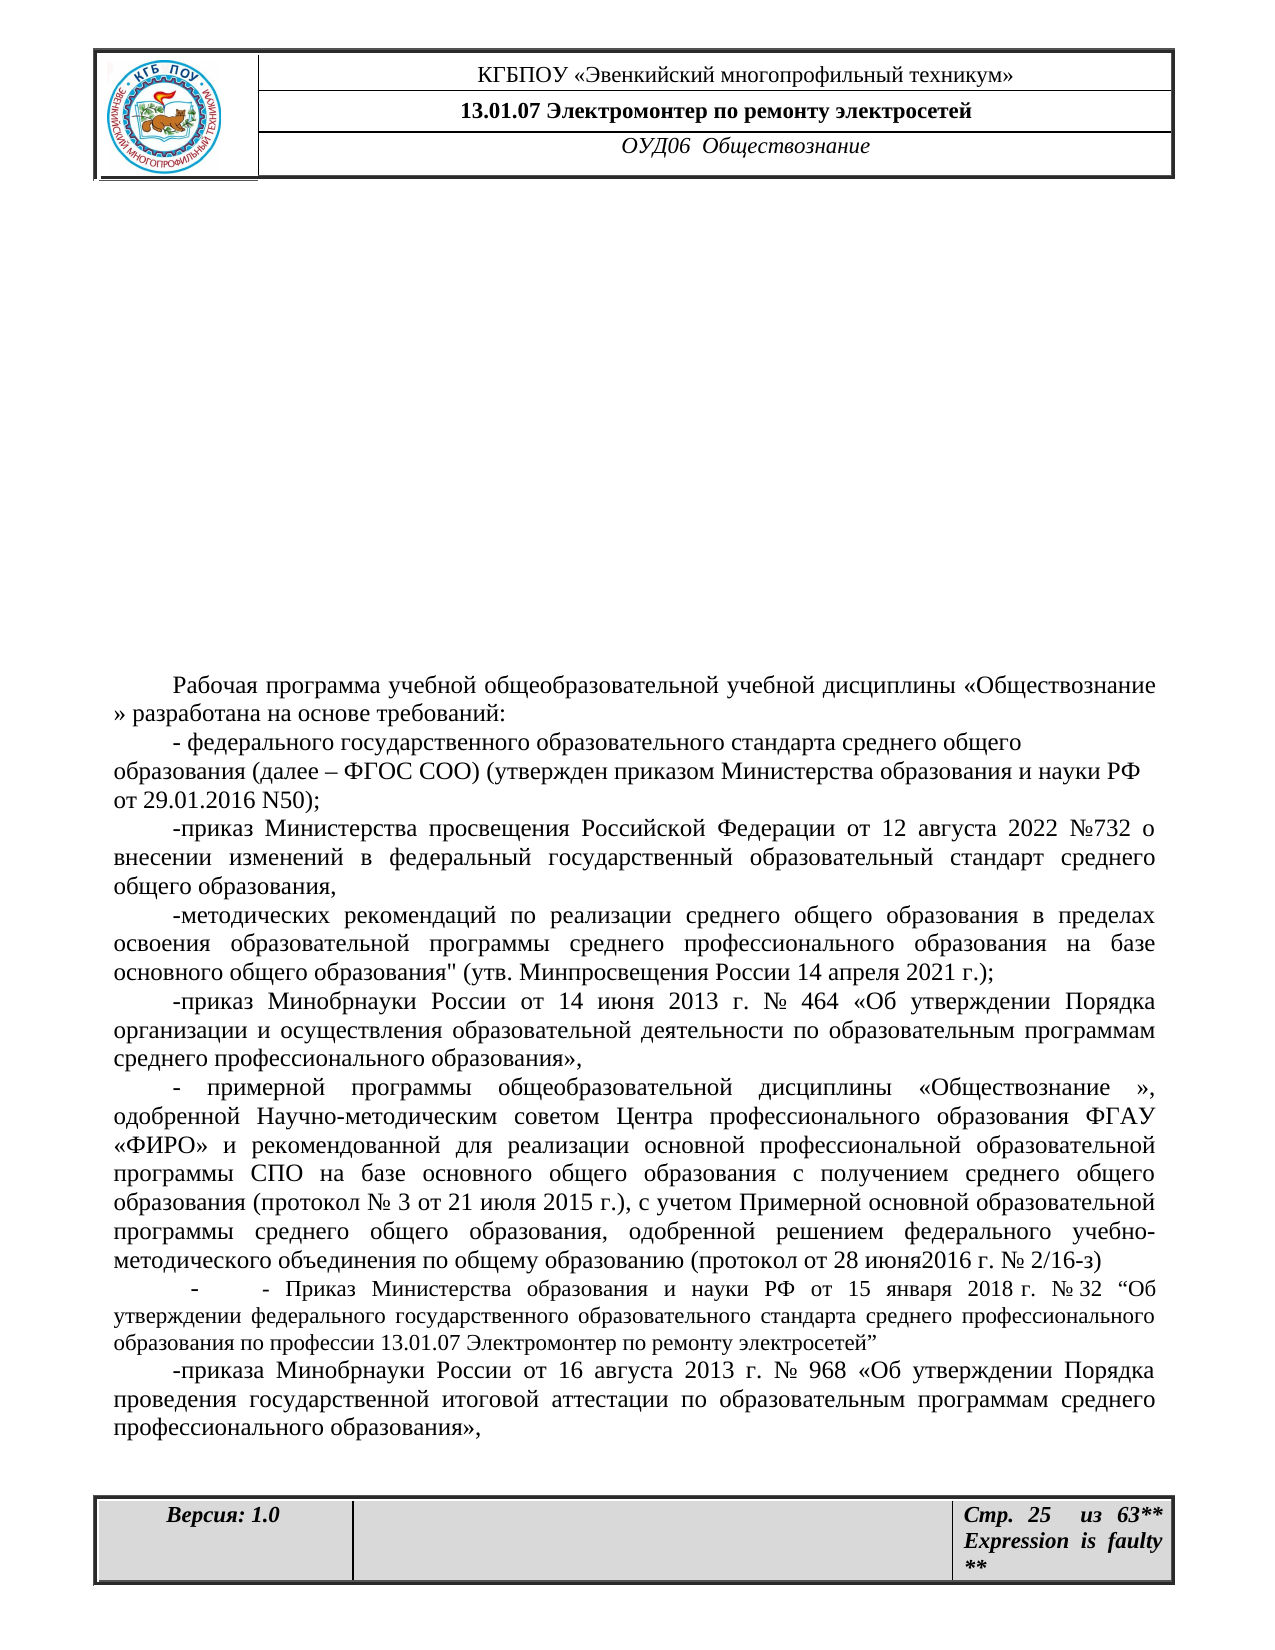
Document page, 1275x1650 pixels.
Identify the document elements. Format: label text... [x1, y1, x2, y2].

text - примерной программы общеобразовательной дисциплины «Обществознание », одобренной Научно-методическим советом Центра профессионального образования ФГАУ «ФИРО» и рекомендованной для реализации основной профессиональной образовательной программы СПО на базе основного общего образования с получением среднего общего образования (протокол № 3 от 21 июля 2015 г.), с учетом Примерной основной образовательной программы среднего общего образования, одобренной решением федерального учебно-методического объединения по общему образованию (протокол от 28 июня2016 г. № 2/16-з) [113, 1072, 1156, 1273]
picture [107, 60, 154, 108]
text -приказ Министерства просвещения Российской Федерации от 12 августа 2022 №732 о внесении изменений в федеральный государственный образовательный стандарт среднего общего образования, [113, 813, 1156, 900]
text -методических рекомендаций по реализации среднего общего образования в пределах освоения образовательной программы среднего профессионального образования на базе основного общего образования" (утв. Минпросвещения России 14 апреля 2021 г.); [113, 900, 1156, 986]
text - федерального государственного образовательного стандарта среднего общего образования (далее – ФГОС СОО) (утвержден приказом Министерства образования и науки РФ от 29.01.2016 N50); [113, 727, 1156, 813]
text -приказа Минобрнауки России от 16 августа 2013 г. № 968 «Об утверждении Порядка проведения государственной итоговой аттестации по образовательным программам среднего профессионального образования», [113, 1355, 1156, 1441]
text -приказ Минобрнауки России от 14 июня 2013 г. № 464 «Об утверждении Порядка организации и осуществления образовательной деятельности по образовательным программам среднего профессионального образования», [113, 986, 1156, 1072]
picture [107, 60, 222, 175]
list - Приказ Министерства образования и науки РФ от 15 января 2018 г. № 32 “Об утверждении федерального государственного образовательного стандарта среднего профессионального образования по профессии 13.01.07 Электромонтер по ремонту электросетей” [113, 1273, 1156, 1355]
text Рабочая программа учебной общеобразовательной учебной дисциплины «Обществознание » разработана на основе требований: [113, 670, 1156, 727]
